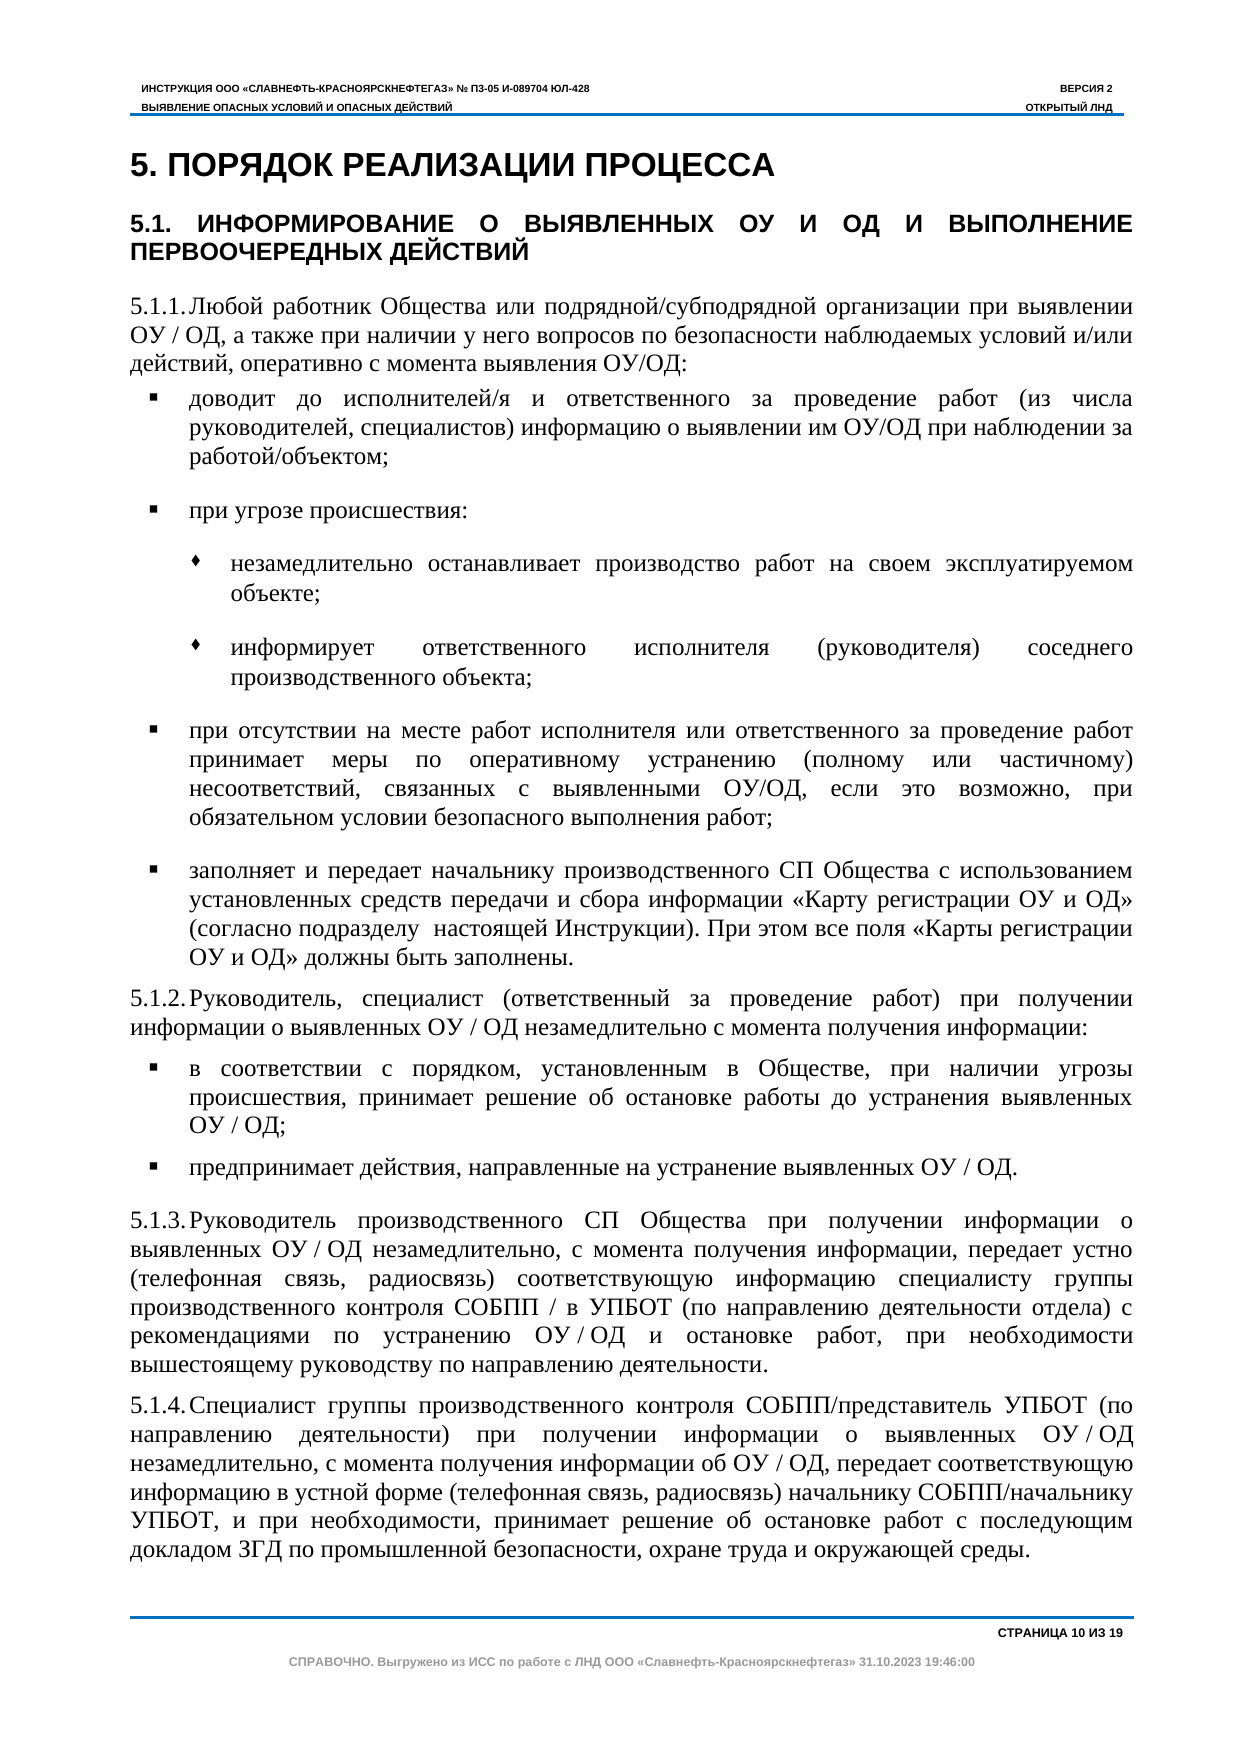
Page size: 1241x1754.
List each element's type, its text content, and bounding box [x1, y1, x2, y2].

text 5.1.1. Любой работник Общества или подрядной/субподрядной организации при выявлении ОУ / ОД, а также при наличии у него вопросов по безопасности наблюдаемых условий и/или действий, оперативно с момента выявления ОУ/ОД: [130, 291, 1134, 377]
list в соответствии с порядком, установленным в Обществе, при наличии угрозы происшествия, принимает решение об остановке работы до устранения выявленных ОУ / ОД; [148, 1053, 1134, 1139]
subtitle 5. ПОРЯДОК РЕАЛИЗАЦИИ ПРОЦЕССА [130, 145, 1134, 183]
text 5.1.3. Руководитель производственного СП Общества при получении информации о выявленных ОУ / ОД незамедлительно, с момента получения информации, передает устно (телефонная связь, радиосвязь) соответствующую информацию специалисту группы производственного контроля СОБПП / в УПБОТ (по направлению деятельности отдела) с рекомендациями по устранению ОУ / ОД и остановке работ, при необходимости вышестоящему руководству по направлению деятельности. [130, 1205, 1134, 1378]
list при угрозе происшествия: [148, 495, 1134, 523]
list предпринимает действия, направленные на устранение выявленных ОУ / ОД. [148, 1152, 1134, 1180]
subtitle 5.1. ИНФОРМИРОВАНИЕ О ВЫЯВЛЕННЫХ ОУ И ОД И ВЫПОЛНЕНИЕ ПЕРВООЧЕРЕДНЫХ ДЕЙСТВИЙ [130, 208, 1134, 266]
list незамедлительно останавливает производство работ на своем эксплуатируемом объекте; [189, 548, 1134, 607]
text 5.1.2. Руководитель, специалист (ответственный за проведение работ) при получении информации о выявленных ОУ / ОД незамедлительно с момента получения информации: [130, 983, 1134, 1040]
list информирует ответственного исполнителя (руководителя) соседнего производственного объекта; [189, 632, 1134, 690]
text 5.1.4. Специалист группы производственного контроля СОБПП/представитель УПБОТ (по направлению деятельности) при получении информации о выявленных ОУ / ОД незамедлительно, с момента получения информации об ОУ / ОД, передает соответствующую информацию в устной форме (телефонная связь, радиосвязь) начальнику СОБПП/начальнику УПБОТ, и при необходимости, принимает решение об остановке работ с последующим докладом ЗГД по промышленной безопасности, охране труда и окружающей среды. [130, 1390, 1134, 1563]
list доводит до исполнителей/я и ответственного за проведение работ (из числа руководителей, специалистов) информацию о выявлении им ОУ/ОД при наблюдении за работой/объектом; [148, 383, 1134, 470]
list при отсутствии на месте работ исполнителя или ответственного за проведение работ принимает меры по оперативному устранению (полному или частичному) несоответствий, связанных с выявленными ОУ/ОД, если это возможно, при обязательном условии безопасного выполнения работ; [148, 715, 1134, 830]
list заполняет и передает начальнику производственного СП Общества с использованием установленных средств передачи и сбора информации «Карту регистрации ОУ и ОД» (согласно подразделу 4.2 настоящей Инструкции). При этом все поля «Карты регистрации ОУ и ОД» должны быть заполнены. [148, 855, 1134, 970]
